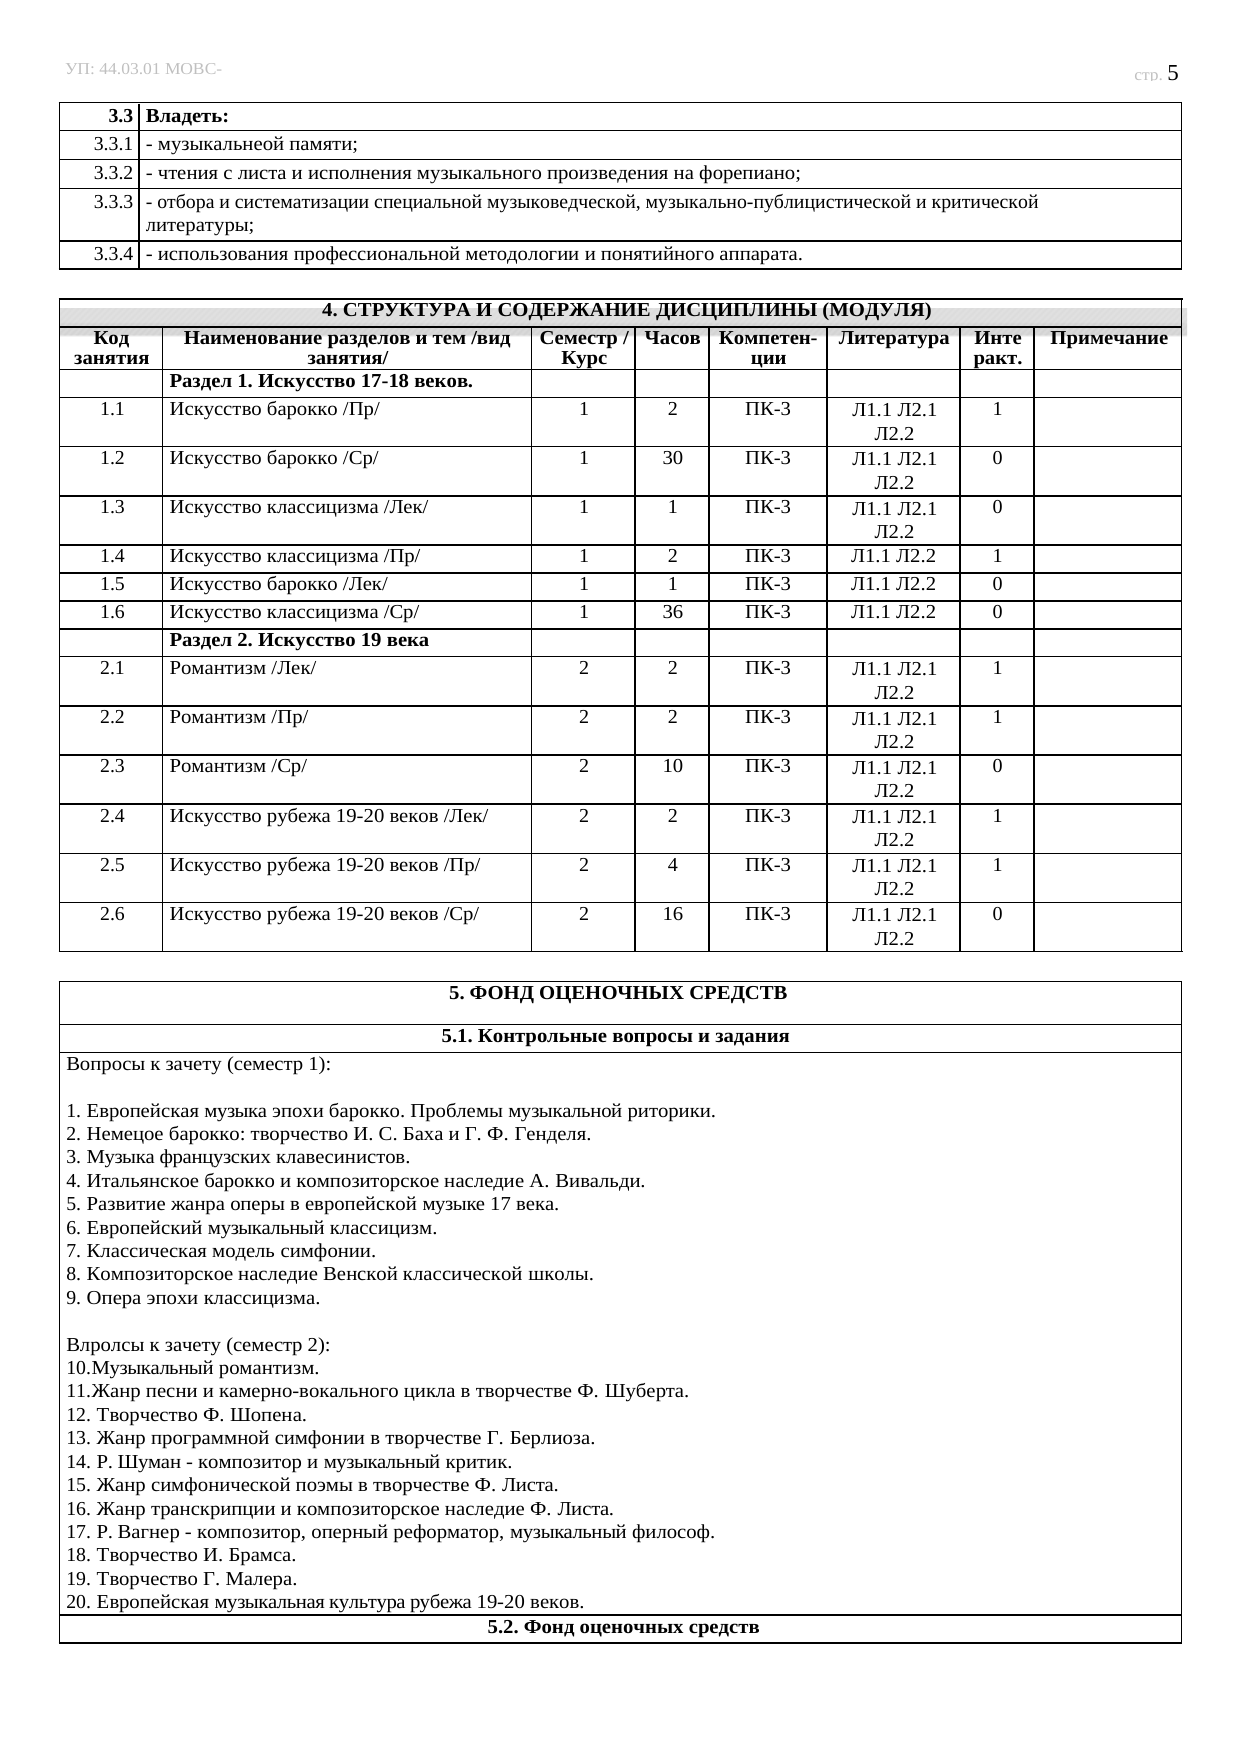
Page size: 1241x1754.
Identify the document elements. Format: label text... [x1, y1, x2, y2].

table_cell - чтения с листа и исполнения музыкального произведения на форепиано; [140, 160, 1181, 188]
table_cell [636, 630, 708, 656]
table_cell ПК-3 [710, 447, 826, 495]
table_cell 2.4 [60, 805, 162, 852]
table_cell 0 [961, 447, 1033, 495]
table_cell 2.6 [60, 903, 162, 951]
table_cell 0 [961, 602, 1033, 628]
table_cell 1 [532, 497, 634, 544]
table_cell 36 [636, 602, 708, 628]
table_cell ПК-3 [710, 854, 826, 902]
table_cell 0 [961, 903, 1033, 951]
table_cell - отбора и систематизации специальной музыковедческой, музыкально-публицистической и критической литературы; [140, 189, 1181, 240]
table_cell Искусство барокко /Пр/ [163, 398, 531, 446]
table_cell 1.4 [60, 546, 162, 572]
table_cell Искусство барокко /Ср/ [163, 447, 531, 495]
table_cell 10 [636, 756, 708, 803]
table_cell Искусство рубежа 19-20 веков /Лек/ [163, 805, 531, 852]
table_cell [1035, 756, 1181, 803]
table_cell [1035, 602, 1181, 628]
table_cell 1 [961, 854, 1033, 902]
table_cell 3.3.4 [60, 242, 138, 268]
table_cell [1035, 805, 1181, 852]
table_cell Л1.1 Л2.1 Л2.2 [828, 756, 959, 803]
table_cell Наименование разделов и тем /вид занятия/ [163, 328, 531, 369]
table_cell [1035, 497, 1181, 544]
table_cell 0 [961, 497, 1033, 544]
table_cell 2 [636, 707, 708, 754]
table_cell Искусство рубежа 19-20 веков /Пр/ [163, 854, 531, 902]
table_cell 1 [961, 546, 1033, 572]
table_cell ПК-3 [710, 497, 826, 544]
table_cell Л1.1 Л2.2 [828, 546, 959, 572]
table_cell [961, 370, 1033, 397]
table_cell 2.5 [60, 854, 162, 902]
table_cell 2 [532, 903, 634, 951]
table_cell [828, 630, 959, 656]
table_header 3.3 [60, 103, 139, 130]
table_cell 1 [532, 398, 634, 446]
table_header Владеть: [140, 103, 1181, 130]
table_cell Л1.1 Л2.1 Л2.2 [828, 707, 959, 754]
table_cell [1035, 854, 1181, 902]
table_cell [1035, 630, 1181, 656]
table_cell 5.2. Фонд оценочных средств [60, 1616, 1181, 1642]
table_cell [710, 370, 826, 397]
table_cell Искусство классицизма /Ср/ [163, 602, 531, 628]
table_cell 0 [961, 574, 1033, 600]
table_cell [60, 370, 162, 397]
table_cell 1 [961, 398, 1033, 446]
table_cell 4 [636, 854, 708, 902]
table_cell 2 [532, 657, 634, 705]
table_cell 1 [961, 805, 1033, 852]
table_cell 1 [636, 574, 708, 600]
table_cell 2 [636, 657, 708, 705]
table_cell 2 [636, 398, 708, 446]
table_cell 1.3 [60, 497, 162, 544]
table_cell 1.6 [60, 602, 162, 628]
table_cell [60, 630, 162, 656]
table_cell Романтизм /Лек/ [163, 657, 531, 705]
table_cell [532, 370, 634, 397]
table_cell Романтизм /Ср/ [163, 756, 531, 803]
table_header 5. ФОНД ОЦЕНОЧНЫХ СРЕДСТВ [60, 982, 1181, 1023]
table_cell Семестр / Курс [532, 328, 634, 369]
table_cell Вопросы к зачету (семестр 1): Европейская музыка эпохи барокко. Проблемы музыкальной риторики. Немецое барокко: творчество И. С. Баха и Г. Ф. Генделя. Музыка французских клавесинистов. Итальянское барокко и композиторское наследие А. Вивальди. Развитие жанра оперы в европейской музыке 17 века. Европейский музыкальный классицизм. Классическая модель симфонии. Композиторское наследие Венской классической школы. Опера эпохи классицизма. Влролсы к зачету (семестр 2): Музыкальный романтизм. Жанр песни и камерно-вокального цикла в творчестве Ф. Шуберта. Творчество Ф. Шопена. Жанр программной симфонии в творчестве Г. Берлиоза. Р. Шуман - композитор и музыкальный критик. Жанр симфонической поэмы в творчестве Ф. Листа. Жанр транскрипции и композиторское наследие Ф. Листа. Р. Вагнер - композитор, оперный реформатор, музыкальный философ. Творчество И. Брамса. Творчество Г. Малера. Европейская музыкальная культура рубежа 19-20 веков. [60, 1053, 1181, 1614]
table_cell Л1.1 Л2.1 Л2.2 [828, 854, 959, 902]
table_cell 2 [532, 707, 634, 754]
table_cell ПК-3 [710, 657, 826, 705]
table_cell 2 [532, 756, 634, 803]
table_cell [636, 370, 708, 397]
table_cell Код занятия [60, 328, 162, 369]
table_cell ПК-3 [710, 398, 826, 446]
table_cell 1 [532, 574, 634, 600]
table_cell 2.2 [60, 707, 162, 754]
picture [1182, 307, 1188, 337]
table_cell Раздел 1. Искусство 17-18 веков. [163, 370, 531, 397]
table_cell Искусство барокко /Лек/ [163, 574, 531, 600]
table_cell ПК-3 [710, 903, 826, 951]
table_cell [1035, 546, 1181, 572]
table_cell 3.3.2 [60, 160, 138, 188]
table_cell Л1.1 Л2.2 [828, 602, 959, 628]
table_cell 1 [636, 497, 708, 544]
table_cell [828, 370, 959, 397]
table_cell Л1.1 Л2.1 Л2.2 [828, 398, 959, 446]
table_cell [1035, 574, 1181, 600]
table_cell Искусство рубежа 19-20 веков /Ср/ [163, 903, 531, 951]
table_cell ПК-3 [710, 756, 826, 803]
table_cell 16 [636, 903, 708, 951]
table_cell [1035, 447, 1181, 495]
table_cell Романтизм /Пр/ [163, 707, 531, 754]
table_cell ПК-3 [710, 602, 826, 628]
table_cell Искусство классицизма /Пр/ [163, 546, 531, 572]
table_cell [1035, 903, 1181, 951]
table_cell 3.3.1 [60, 131, 138, 159]
table_cell - использования профессиональной методологии и понятийного аппарата. [140, 242, 1181, 268]
table_cell [1035, 398, 1181, 446]
table_cell [1035, 657, 1181, 705]
table_cell Литература [828, 328, 959, 369]
table_cell Л1.1 Л2.1 Л2.2 [828, 497, 959, 544]
table_cell ПК-3 [710, 707, 826, 754]
table_cell [1035, 707, 1181, 754]
table_cell 2 [636, 546, 708, 572]
table_cell Л1.1 Л2.1 Л2.2 [828, 805, 959, 852]
table_cell Компетен- ции [710, 328, 826, 369]
table_cell 1 [532, 546, 634, 572]
table_cell ПК-3 [710, 805, 826, 852]
table_cell 5.1. Контрольные вопросы и задания [60, 1025, 1181, 1051]
table_cell Л1.1 Л2.2 [828, 574, 959, 600]
table_cell 2 [532, 854, 634, 902]
table_cell 1 [961, 657, 1033, 705]
table_cell Л1.1 Л2.1 Л2.2 [828, 903, 959, 951]
table_cell Л1.1 Л2.1 Л2.2 [828, 657, 959, 705]
table_cell 1.1 [60, 398, 162, 446]
table_cell Искусство классицизма /Лек/ [163, 497, 531, 544]
table_cell [710, 630, 826, 656]
table_cell 30 [636, 447, 708, 495]
table_cell ПК-3 [710, 546, 826, 572]
table_cell 3.3.3 [60, 189, 138, 240]
table_cell 1 [532, 447, 634, 495]
table_cell Раздел 2. Искусство 19 века [163, 630, 531, 656]
table_cell 2 [636, 805, 708, 852]
table_cell 1 [961, 707, 1033, 754]
table_cell ПК-3 [710, 574, 826, 600]
table_cell 1.2 [60, 447, 162, 495]
table_cell 2.1 [60, 657, 162, 705]
table_header 4. СТРУКТУРА И СОДЕРЖАНИЕ ДИСЦИПЛИНЫ (МОДУЛЯ) [60, 300, 1181, 326]
table_cell 2.3 [60, 756, 162, 803]
table_cell Л1.1 Л2.1 Л2.2 [828, 447, 959, 495]
table_cell Примечание [1035, 328, 1181, 369]
table_cell [961, 630, 1033, 656]
table_cell 2 [532, 805, 634, 852]
table_cell - музыкальнеой памяти; [140, 131, 1181, 159]
table_cell Инте ракт. [961, 328, 1033, 369]
table_cell [1035, 370, 1181, 397]
table_cell 1.5 [60, 574, 162, 600]
table_cell [532, 630, 634, 656]
table_cell Часов [636, 328, 708, 369]
table_cell 0 [961, 756, 1033, 803]
table_cell 1 [532, 602, 634, 628]
